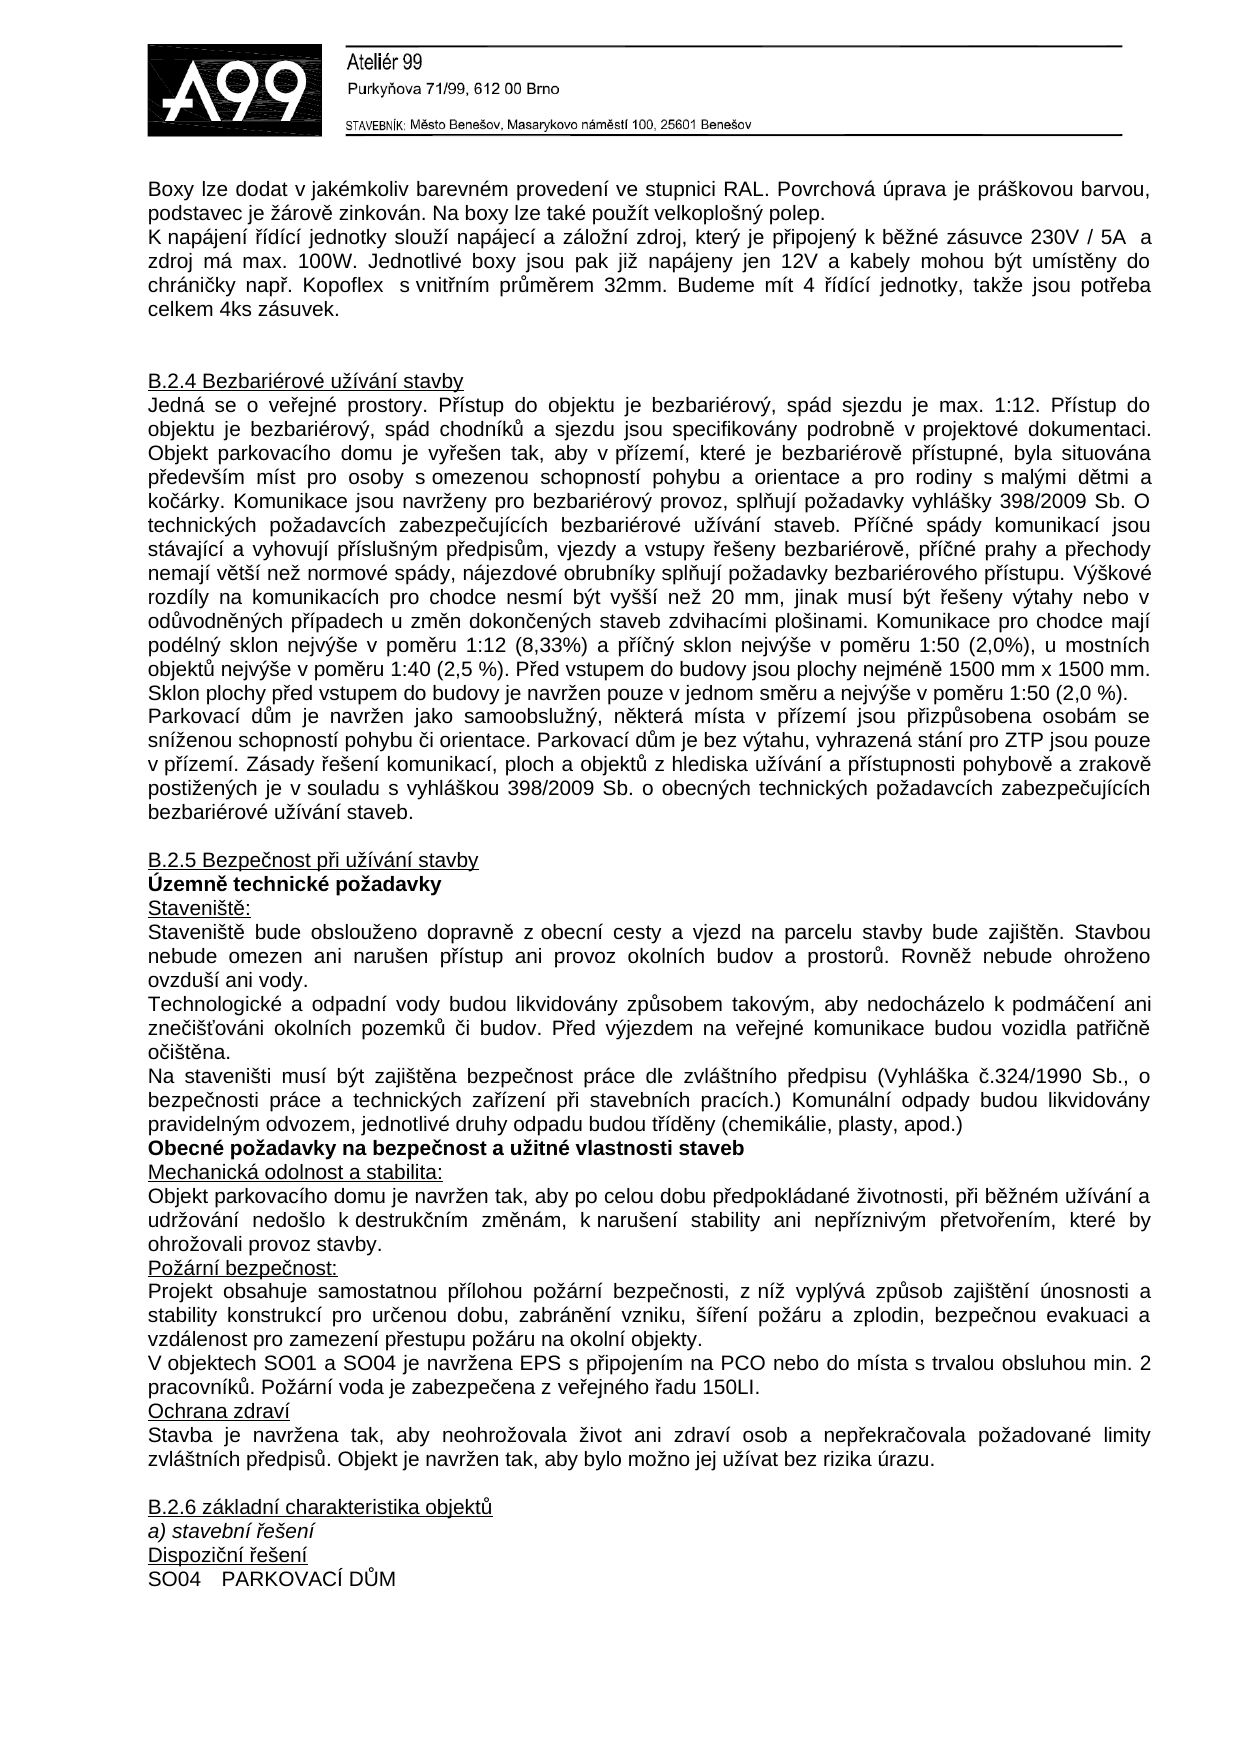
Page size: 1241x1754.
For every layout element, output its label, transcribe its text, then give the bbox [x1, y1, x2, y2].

text Parkovací dům je navržen jako samoobslužný, některá místa v přízemí jsou přizpůsobena osobám se sníženou schopností pohybu či orientace. Parkovací dům je bez výtahu, vyhrazená stání pro ZTP jsou pouze v přízemí. Zásady řešení komunikací, ploch a objektů z hlediska užívání a přístupnosti pohybově a zrakově postižených je v souladu s vyhláškou 398/2009 Sb. o obecných technických požadavcích zabezpečujících bezbariérové užívání staveb. [148, 704, 1152, 824]
picture [147, 44, 1123, 137]
text Ochrana zdraví [148, 1399, 1152, 1423]
text Technologické a odpadní vody budou likvidovány způsobem takovým, aby nedocházelo k podmáčení ani znečišťováni okolních pozemků či budov. Před výjezdem na veřejné komunikace budou vozidla patřičně očištěna. [148, 992, 1152, 1064]
text B.2.4 Bezbariérové užívání stavby [148, 369, 1152, 393]
text V objektech SO01 a SO04 je navržena EPS s připojením na PCO nebo do místa s trvalou obsluhou min. 2 pracovníků. Požární voda je zabezpečena z veřejného řadu 150LI. [148, 1351, 1152, 1399]
subtitle Obecné požadavky na bezpečnost a užitné vlastnosti staveb [148, 1136, 1152, 1159]
text SO04 PARKOVACÍ DŮM [148, 1567, 1152, 1591]
text Mechanická odolnost a stabilita: [148, 1159, 1152, 1183]
text Staveniště: [148, 896, 1152, 920]
text Staveniště bude obslouženo dopravně z obecní cesty a vjezd na parcelu stavby bude zajištěn. Stavbou nebude omezen ani narušen přístup ani provoz okolních budov a prostorů. Rovněž nebude ohroženo ovzduší ani vody. [148, 920, 1152, 992]
text B.2.5 Bezpečnost při užívání stavby [148, 848, 1152, 872]
text B.2.6 základní charakteristika objektů [148, 1495, 1152, 1519]
text K napájení řídící jednotky slouží napájecí a záložní zdroj, který je připojený k běžné zásuvce 230V / 5A a zdroj má max. 100W. Jednotlivé boxy jsou pak již napájeny jen 12V a kabely mohou být umístěny do chráničky např. Kopoflex s vnitřním průměrem 32mm. Budeme mít 4 řídící jednotky, takže jsou potřeba celkem 4ks zásuvek. [148, 225, 1152, 321]
text Jedná se o veřejné prostory. Přístup do objektu je bezbariérový, spád sjezdu je max. 1:12. Přístup do objektu je bezbariérový, spád chodníků a sjezdu jsou specifikovány podrobně v projektové dokumentaci. Objekt parkovacího domu je vyřešen tak, aby v přízemí, které je bezbariérově přístupné, byla situována především míst pro osoby s omezenou schopností pohybu a orientace a pro rodiny s malými dětmi a kočárky. Komunikace jsou navrženy pro bezbariérový provoz, splňují požadavky vyhlášky 398/2009 Sb. O technických požadavcích zabezpečujících bezbariérové užívání staveb. Příčné spády komunikací jsou stávající a vyhovují příslušným předpisům, vjezdy a vstupy řešeny bezbariérově, příčné prahy a přechody nemají větší než normové spády, nájezdové obrubníky splňují požadavky bezbariérového přístupu. Výškové rozdíly na komunikacích pro chodce nesmí být vyšší než 20 mm, jinak musí být řešeny výtahy nebo v odůvodněných případech u změn dokončených staveb zdvihacími plošinami. Komunikace pro chodce mají podélný sklon nejvýše v poměru 1:12 (8,33%) a příčný sklon nejvýše v poměru 1:50 (2,0%), u mostních objektů nejvýše v poměru 1:40 (2,5 %). Před vstupem do budovy jsou plochy nejméně 1500 mm x 1500 mm. Sklon plochy před vstupem do budovy je navržen pouze v jednom směru a nejvýše v poměru 1:50 (2,0 %). [148, 393, 1152, 704]
text Dispoziční řešení [148, 1543, 1152, 1567]
text a) stavební řešení [148, 1519, 1152, 1543]
text Na staveništi musí být zajištěna bezpečnost práce dle zvláštního předpisu (Vyhláška č.324/1990 Sb., o bezpečnosti práce a technických zařízení při stavebních pracích.) Komunální odpady budou likvidovány pravidelným odvozem, jednotlivé druhy odpadu budou tříděny (chemikálie, plasty, apod.) [148, 1064, 1152, 1136]
subtitle Územně technické požadavky [148, 872, 1152, 896]
text Objekt parkovacího domu je navržen tak, aby po celou dobu předpokládané životnosti, při běžném užívání a udržování nedošlo k destrukčním změnám, k narušení stability ani nepříznivým přetvořením, které by ohrožovali provoz stavby. [148, 1183, 1152, 1255]
text Projekt obsahuje samostatnou přílohou požární bezpečnosti, z níž vyplývá způsob zajištění únosnosti a stability konstrukcí pro určenou dobu, zabránění vzniku, šíření požáru a zplodin, bezpečnou evakuaci a vzdálenost pro zamezení přestupu požáru na okolní objekty. [148, 1279, 1152, 1351]
text Stavba je navržena tak, aby neohrožovala život ani zdraví osob a nepřekračovala požadované limity zvláštních předpisů. Objekt je navržen tak, aby bylo možno jej užívat bez rizika úrazu. [148, 1423, 1152, 1471]
text Požární bezpečnost: [148, 1255, 1152, 1279]
text Boxy lze dodat v jakémkoliv barevném provedení ve stupnici RAL. Povrchová úprava je práškovou barvou, podstavec je žárově zinkován. Na boxy lze také použít velkoplošný polep. [148, 177, 1152, 225]
